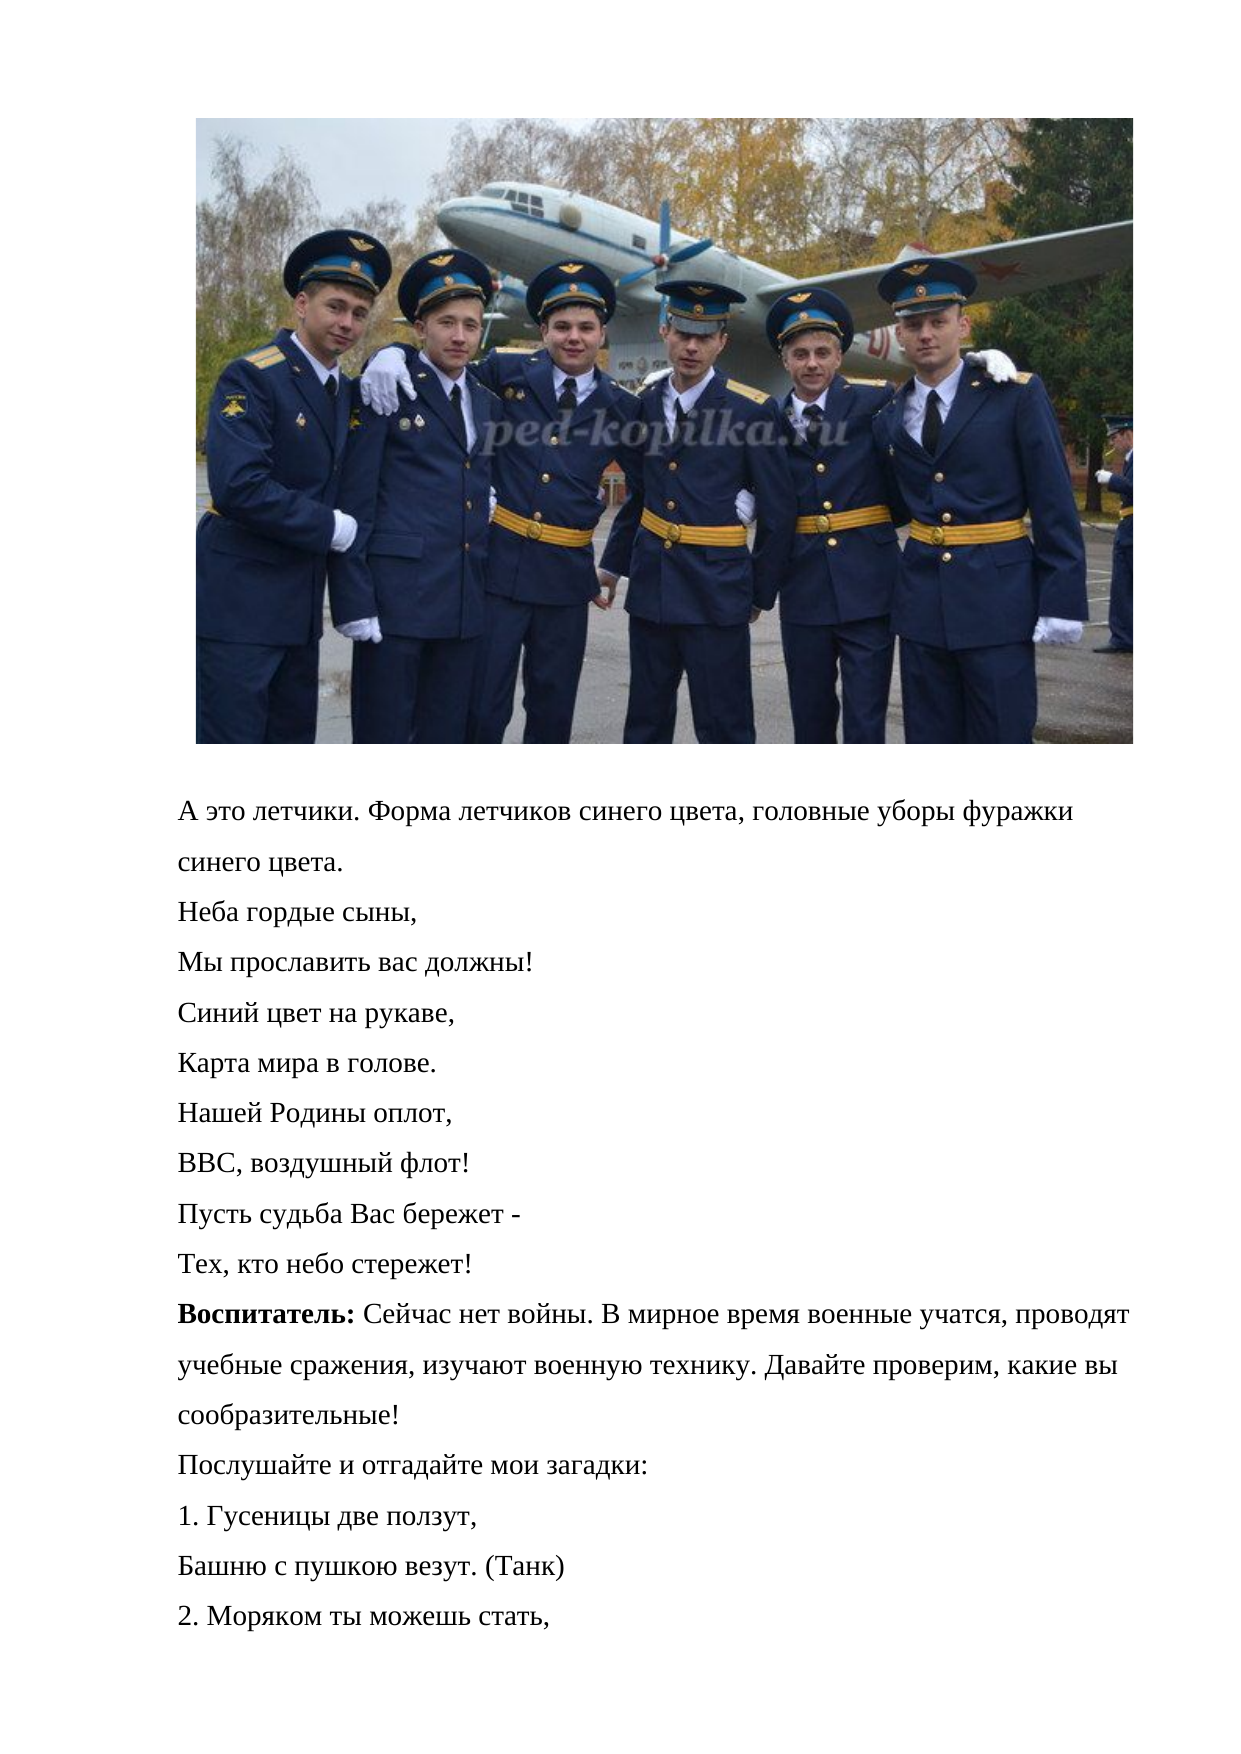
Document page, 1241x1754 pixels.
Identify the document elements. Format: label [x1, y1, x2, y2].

text [177, 743, 1152, 1632]
picture [195, 118, 1134, 744]
